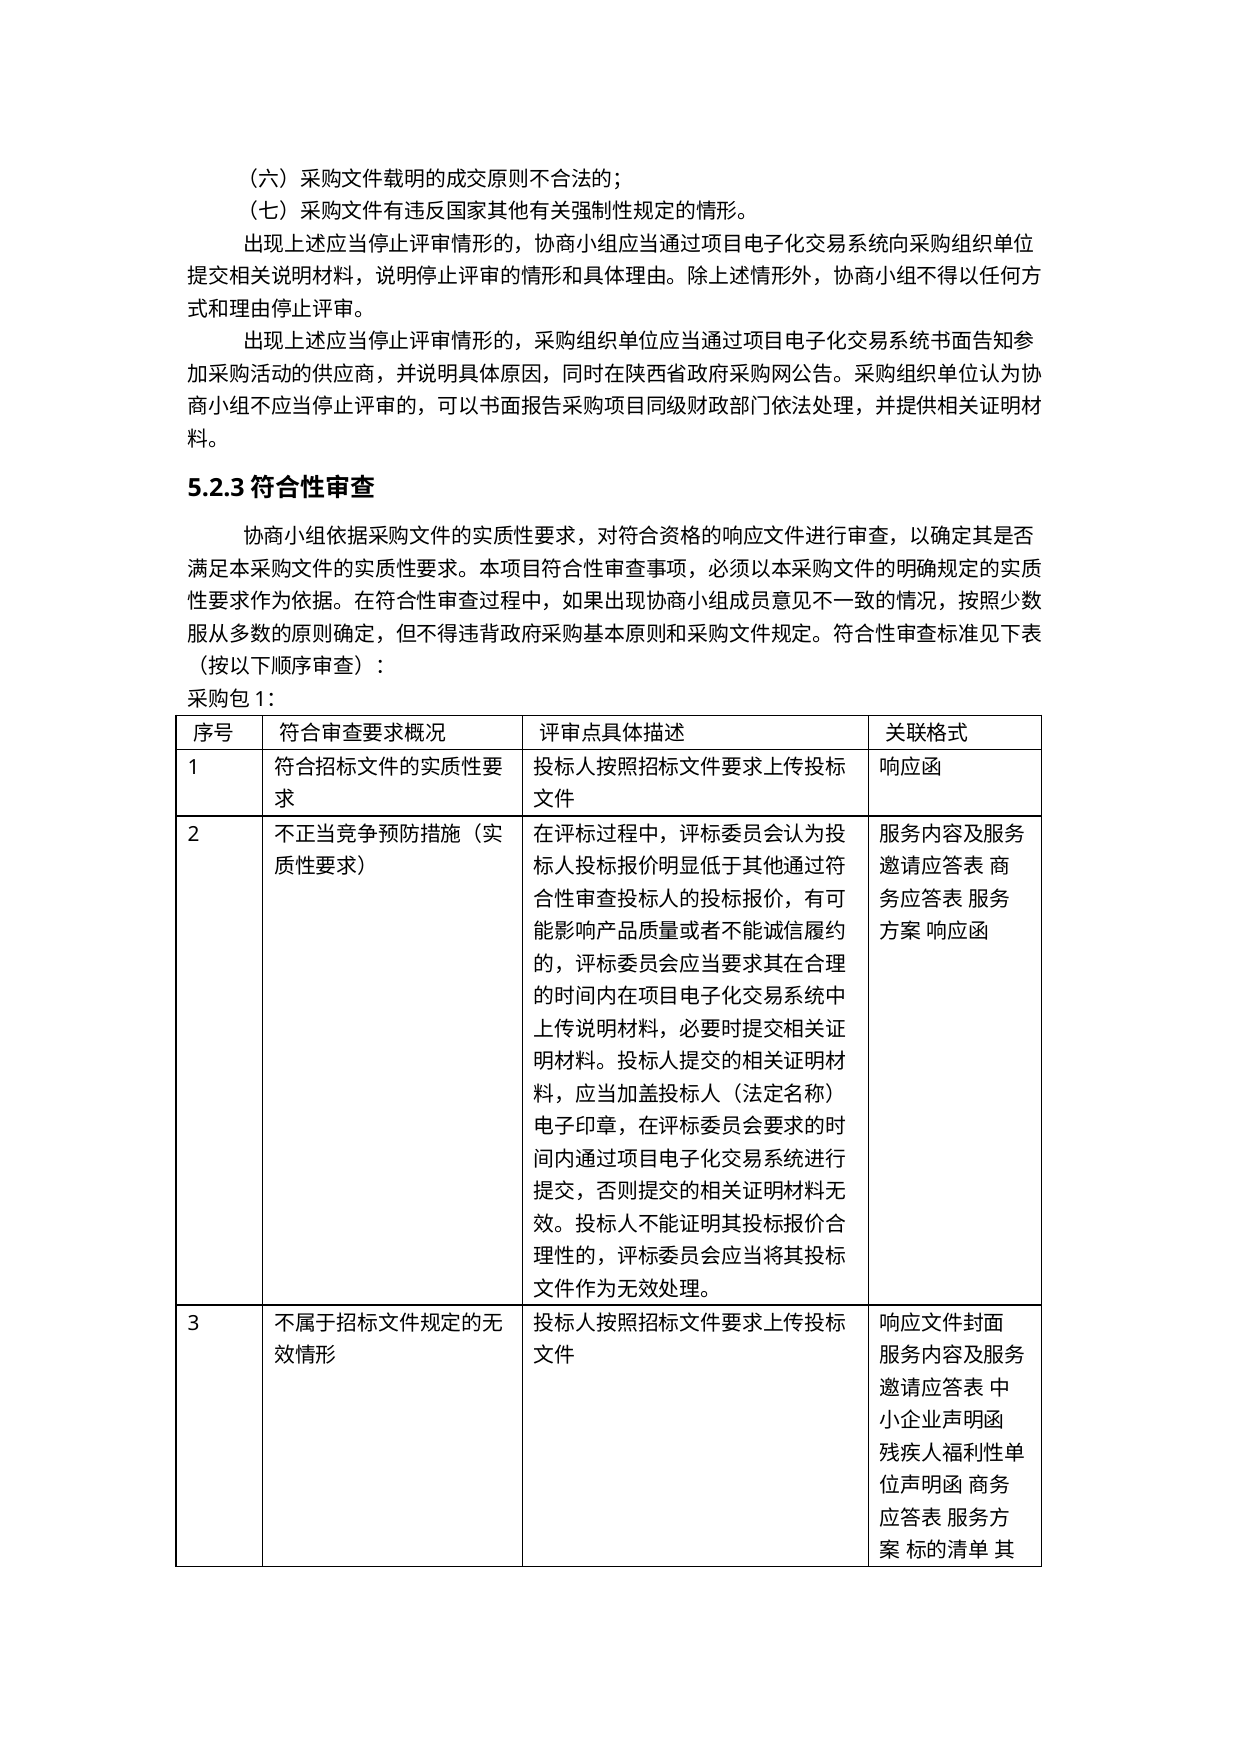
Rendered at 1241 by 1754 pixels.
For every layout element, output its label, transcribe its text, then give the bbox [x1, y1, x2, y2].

text 采购包1： [187, 682, 1053, 714]
text （七）采购文件有违反国家其他有关强制性规定的情形。 [187, 194, 1053, 227]
table_header 符合审查要求概况 [263, 716, 522, 748]
table_cell 不正当竞争预防措施（实质性要求） [263, 817, 522, 1304]
table_cell 3 [177, 1306, 262, 1566]
table_cell 1 [177, 750, 262, 815]
table_cell 符合招标文件的实质性要求 [263, 750, 522, 815]
table_cell 投标人按照招标文件要求上传投标文件 [523, 750, 868, 815]
text （六）采购文件载明的成交原则不合法的； [187, 162, 1053, 194]
text 出现上述应当停止评审情形的，采购组织单位应当通过项目电子化交易系统书面告知参加采购活动的供应商，并说明具体原因，同时在陕西省政府采购网公告。采购组织单位认为协商小组不应当停止评审的，可以书面报告采购项目同级财政部门依法处理，并提供相关证明材料。 [187, 324, 1053, 454]
table_cell 2 [177, 817, 262, 1304]
text 5.2.3符合性审查 [187, 454, 1053, 519]
table_header 序号 [177, 716, 262, 748]
text 协商小组依据采购文件的实质性要求，对符合资格的响应文件进行审查，以确定其是否满足本采购文件的实质性要求。本项目符合性审查事项，必须以本采购文件的明确规定的实质性要求作为依据。在符合性审查过程中，如果出现协商小组成员意见不一致的情况，按照少数服从多数的原则确定，但不得违背政府采购基本原则和采购文件规定。符合性审查标准见下表（按以下顺序审查）： [187, 519, 1053, 682]
text 出现上述应当停止评审情形的，协商小组应当通过项目电子化交易系统向采购组织单位提交相关说明材料，说明停止评审的情形和具体理由。除上述情形外，协商小组不得以任何方式和理由停止评审。 [187, 227, 1053, 324]
table_header 评审点具体描述 [523, 716, 868, 748]
table_cell 不属于招标文件规定的无效情形 [263, 1306, 522, 1566]
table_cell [869, 1306, 1041, 1566]
table_cell 在评标过程中，评标委员会认为投标人投标报价明显低于其他通过符合性审查投标人的投标报价，有可能影响产品质量或者不能诚信履约的，评标委员会应当要求其在合理的时间内在项目电子化交易系统中上传说明材料，必要时提交相关证明材料。投标人提交的相关证明材料，应当加盖投标人（法定名称）电子印章，在评标委员会要求的时间内通过项目电子化交易系统进行提交，否则提交的相关证明材料无效。投标人不能证明其投标报价合理性的，评标委员会应当将其投标文件作为无效处理。 [523, 817, 868, 1304]
table_cell 服务内容及服务邀请应答表 商务应答表 服务方案 响应函 [869, 817, 1041, 1304]
table_header 关联格式 [869, 716, 1041, 748]
table_cell 投标人按照招标文件要求上传投标文件 [523, 1306, 868, 1566]
table_cell 响应函 [869, 750, 1041, 815]
